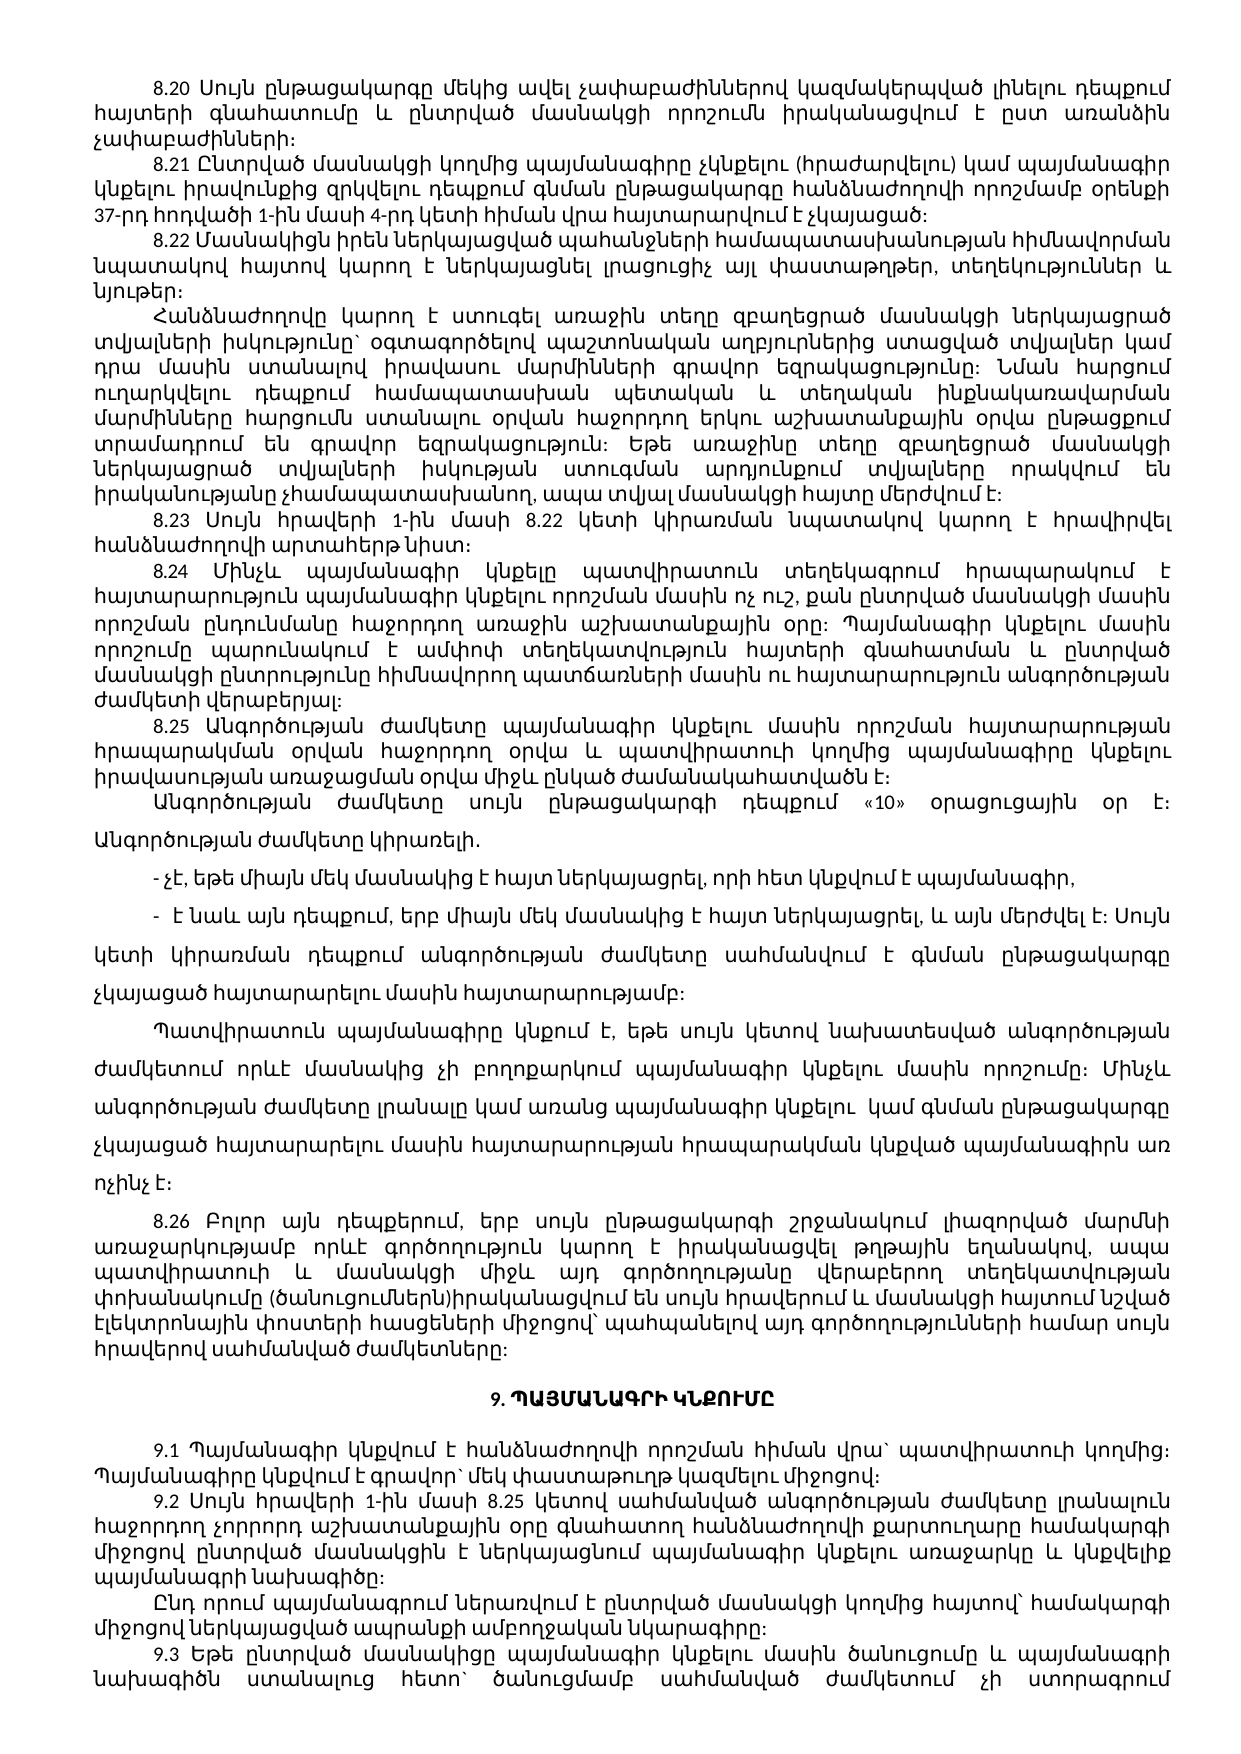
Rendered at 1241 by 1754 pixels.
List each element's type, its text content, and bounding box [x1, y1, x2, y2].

text 8.22 Մասնակիցն իրեն ներկայացված պահանջների համապատասխանության հիմնավորման նպատակով հայտով կարող է ներկայացնել լրացուցիչ այլ փաստաթղթեր, տեղեկություններ և նյութեր։ [94, 227, 1171, 304]
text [94, 1641, 1171, 1692]
text 8.25 Անգործության ժամկետը պայմանագիր կնքելու մասին որոշման հայտարարության հրապարակման օրվան հաջորդող օրվա և պատվիրատուի կողմից պայմանագիրը կնքելու իրավասության առաջացման օրվա միջև ընկած ժամանակահատվածն է։ [94, 713, 1171, 789]
text 8.24 Մինչև պայմանագիր կնքելը պատվիրատուն տեղեկագրում հրապարակում է հայտարարություն պայմանագիր կնքելու որոշման մասին ոչ ուշ, քան ընտրված մասնակցի մասին որոշման ընդունմանը հաջորդող առաջին աշխատանքային օրը: Պայմանագիր կնքելու մասին որոշումը պարունակում է ամփոփ տեղեկատվություն հայտերի գնահատման և ընտրված մասնակցի ընտրությունը հիմնավորող պատճառների մասին ու հայտարարություն անգործության ժամկետի վերաբերյալ: [94, 558, 1171, 713]
text Ընդ որում պայմանագրում ներառվում է ընտրված մասնակցի կողմից հայտով՝ համակարգի միջոցով ներկայացված ապրանքի ամբողջական նկարագիրը: [94, 1590, 1171, 1641]
text 8.26 Բոլոր այն դեպքերում, երբ սույն ընթացակարգի շրջանակում լիազորված մարմնի առաջարկությամբ որևէ գործողություն կարող է իրականացվել թղթային եղանակով, ապա պատվիրատուի և մասնակցի միջև այդ գործողությանը վերաբերող տեղեկատվության փոխանակումը (ծանուցումներն)իրականացվում են սույն հրավերում և մասնակցի հայտում նշված էլեկտրոնային փոստերի հասցեների միջոցով՝ պահպանելով այդ գործողությունների համար սույն հրավերով սահմանված ժամկետները: [94, 1209, 1171, 1361]
text - է նաև այն դեպքում, երբ միայն մեկ մասնակից է հայտ ներկայացրել, և այն մերժվել է: Սույն կետի կիրառման դեպքում անգործության ժամկետը սահմանվում է գնման ընթացակարգը չկայացած հայտարարելու մասին հայտարարությամբ: [94, 904, 1171, 1005]
text Հանձնաժողովը կարող է ստուգել առաջին տեղը զբաղեցրած մասնակցի ներկայացրած տվյալների իսկությունը` օգտագործելով պաշտոնական աղբյուրներից ստացված տվյալներ կամ դրա մասին ստանալով իրավասու մարմինների գրավոր եզրակացությունը: Նման հարցում ուղարկվելու դեպքում համապատասխան պետական և տեղական ինքնակառավարման մարմինները հարցումն ստանալու օրվան հաջորդող երկու աշխատանքային օրվա ընթացքում տրամադրում են գրավոր եզրակացություն: Եթե առաջինը տեղը զբաղեցրած մասնակցի ներկայացրած տվյալների իսկության ստուգման արդյունքում տվյալները որակվում են իրականությանը չհամապատասխանող, ապա տվյալ մասնակցի հայտը մերժվում է: [94, 304, 1171, 507]
text 8.23 Սույն հրավերի 1-ին մասի 8.22 կետի կիրառման նպատակով կարող է հրավիրվել հանձնաժողովի արտահերթ նիստ։ [94, 507, 1171, 558]
text 9.1 Պայմանագիր կնքվում է հանձնաժողովի որոշման հիման վրա` պատվիրատուի կողմից։ Պայմանագիրը կնքվում է գրավոր` մեկ փաստաթուղթ կազմելու միջոցով։ [94, 1437, 1171, 1488]
text Պատվիրատուն պայմանագիրը կնքում է, եթե սույն կետով նախատեսված անգործության ժամկետում որևէ մասնակից չի բողոքարկում պայմանագիր կնքելու մասին որոշումը։ Մինչև անգործության ժամկետը լրանալը կամ առանց պայմանագիր կնքելու կամ գնման ընթացակարգը չկայացած հայտարարելու մասին հայտարարության հրապարակման կնքված պայմանագիրն առ ոչինչ է։ [94, 1018, 1171, 1196]
text - չէ, եթե միայն մեկ մասնակից է հայտ ներկայացրել, որի հետ կնքվում է պայմանագիր, [94, 866, 1171, 891]
text 8.20 Սույն ընթացակարգը մեկից ավել չափաբաժիններով կազմակերպված լինելու դեպքում հայտերի գնահատումը և ընտրված մասնակցի որոշումն իրականացվում է ըստ առանձին չափաբաժինների։ [94, 75, 1171, 151]
text 8.21 Ընտրված մասնակցի կողմից պայմանագիրը չկնքելու (հրաժարվելու) կամ պայմանագիր կնքելու իրավունքից զրկվելու դեպքում գնման ընթացակարգը հանձնաժողովի որոշմամբ օրենքի 37-րդ հոդվածի 1-ին մասի 4-րդ կետի հիման վրա հայտարարվում է չկայացած: [94, 151, 1171, 227]
text 9.2 Սույն հրավերի 1-ին մասի 8.25 կետով սահմանված անգործության ժամկետը լրանալուն հաջորդող չորրորդ աշխատանքային օրը գնահատող հանձնաժողովի քարտուղարը համակարգի միջոցով ընտրված մասնակցին է ներկայացնում պայմանագիր կնքելու առաջարկը և կնքվելիք պայմանագրի նախագիծը: [94, 1488, 1171, 1590]
text Անգործության ժամկետը սույն ընթացակարգի դեպքում «10» օրացուցային օր է։ Անգործության ժամկետը կիրառելի․ [94, 789, 1171, 853]
text 9. ՊԱՅՄԱՆԱԳՐԻ ԿՆՔՈՒՄԸ [94, 1387, 1171, 1412]
